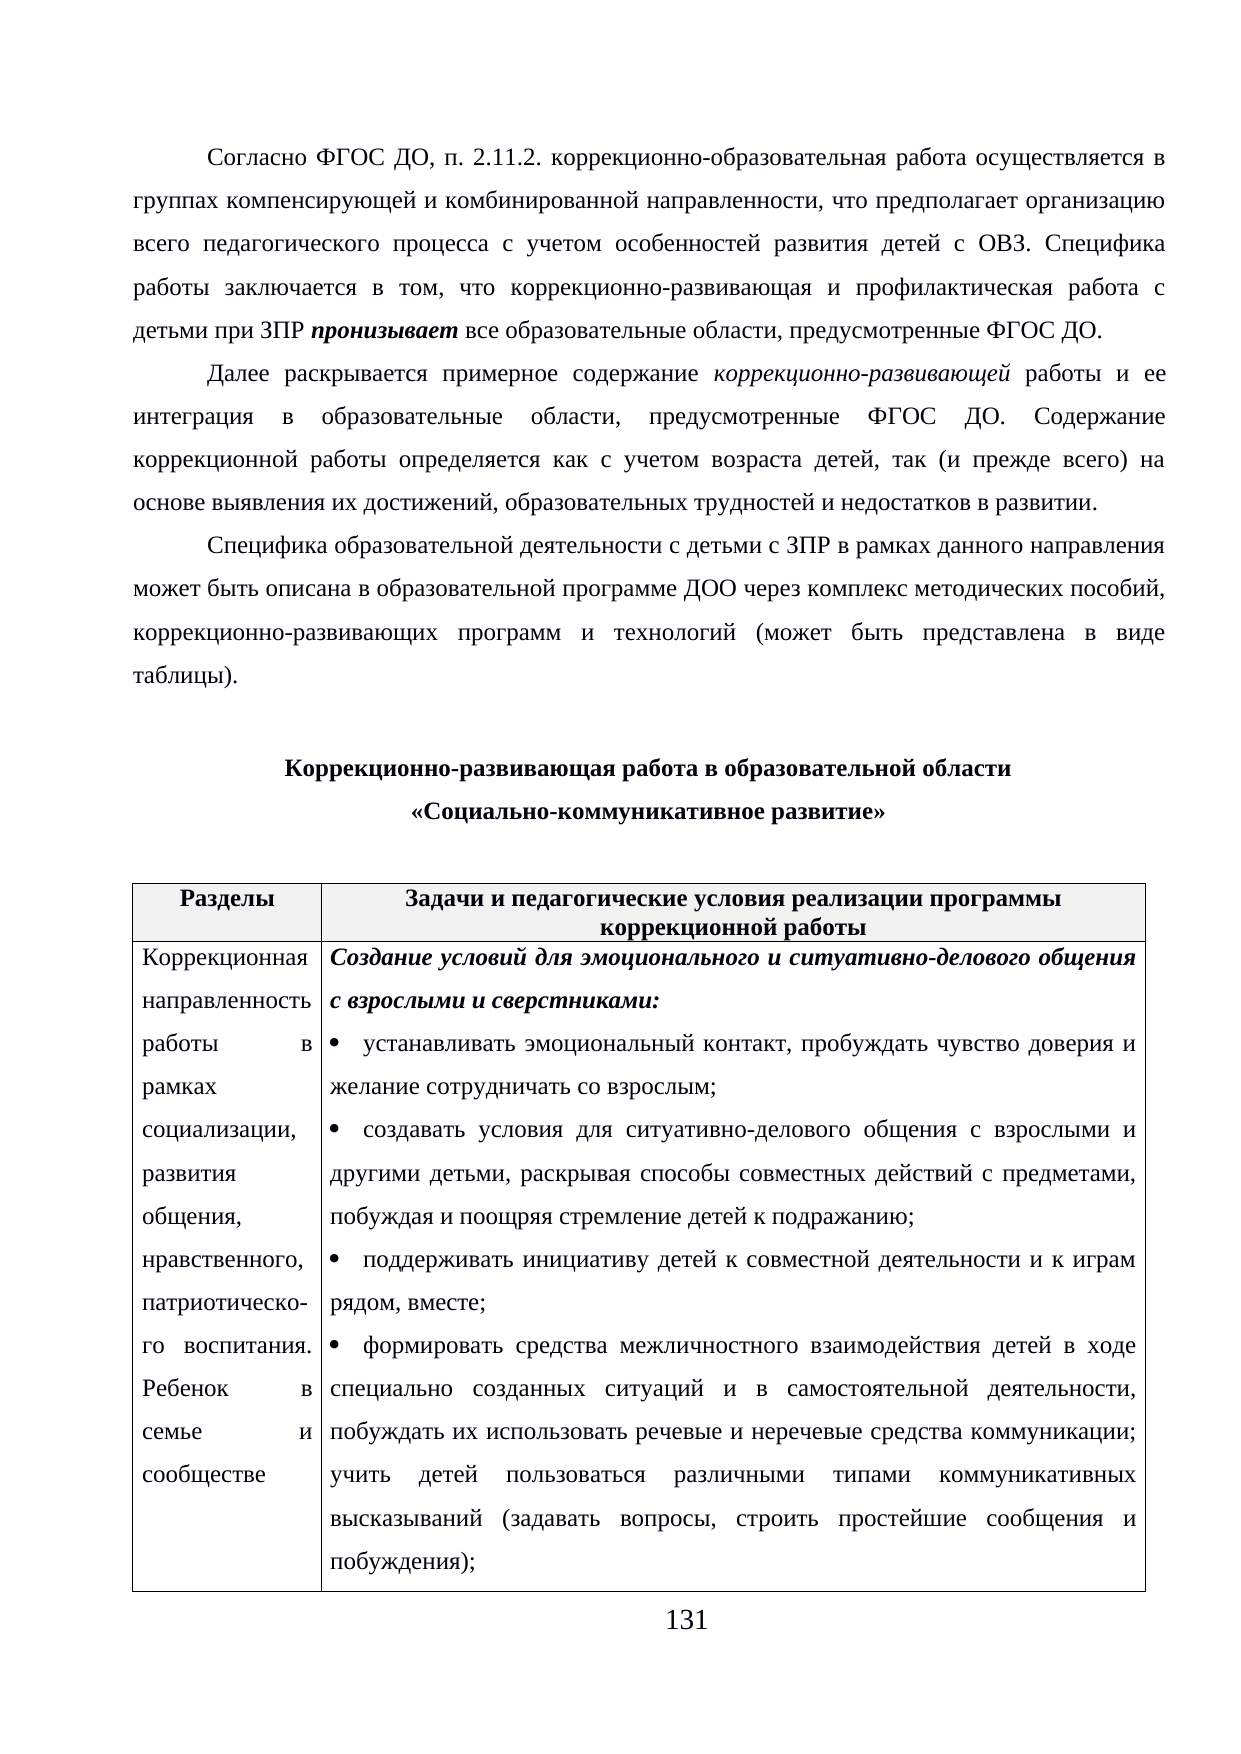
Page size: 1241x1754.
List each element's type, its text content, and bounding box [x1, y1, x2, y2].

text Согласно ФГОС ДО, п. 2.11.2. коррекционно-образовательная работа осуществляется в группах компенсирующей и комбинированной направленности, что предполагает организацию всего педагогического процесса с учетом особенностей развития детей с ОВЗ. Специфика работы заключается в том, что коррекционно-развивающая и профилактическая работа с детьми при ЗПР пронизывает все образовательные области, предусмотренные ФГОС ДО. [133, 142, 1166, 343]
table_header Разделы [133, 884, 321, 941]
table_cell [133, 942, 321, 1591]
text Далее раскрывается примерное содержание коррекционно-развивающей работы и ее интеграция в образовательные области, предусмотренные ФГОС ДО. Содержание коррекционной работы определяется как с учетом возраста детей, так (и прежде всего) на основе выявления их достижений, образовательных трудностей и недостатков в развитии. [133, 358, 1166, 516]
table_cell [322, 942, 1145, 1591]
table_header Задачи и педагогические условия реализации программы коррекционной работы [322, 884, 1145, 941]
text Специфика образовательной деятельности с детьми с ЗПР в рамках данного направления может быть описана в образовательной программе ДОО через комплекс методических пособий, коррекционно-развивающих программ и технологий (может быть представлена в виде таблицы). [133, 530, 1166, 688]
text «Социально-коммуникативное развитие» [130, 796, 1166, 825]
text Коррекционно-развивающая работа в образовательной области [130, 753, 1166, 782]
